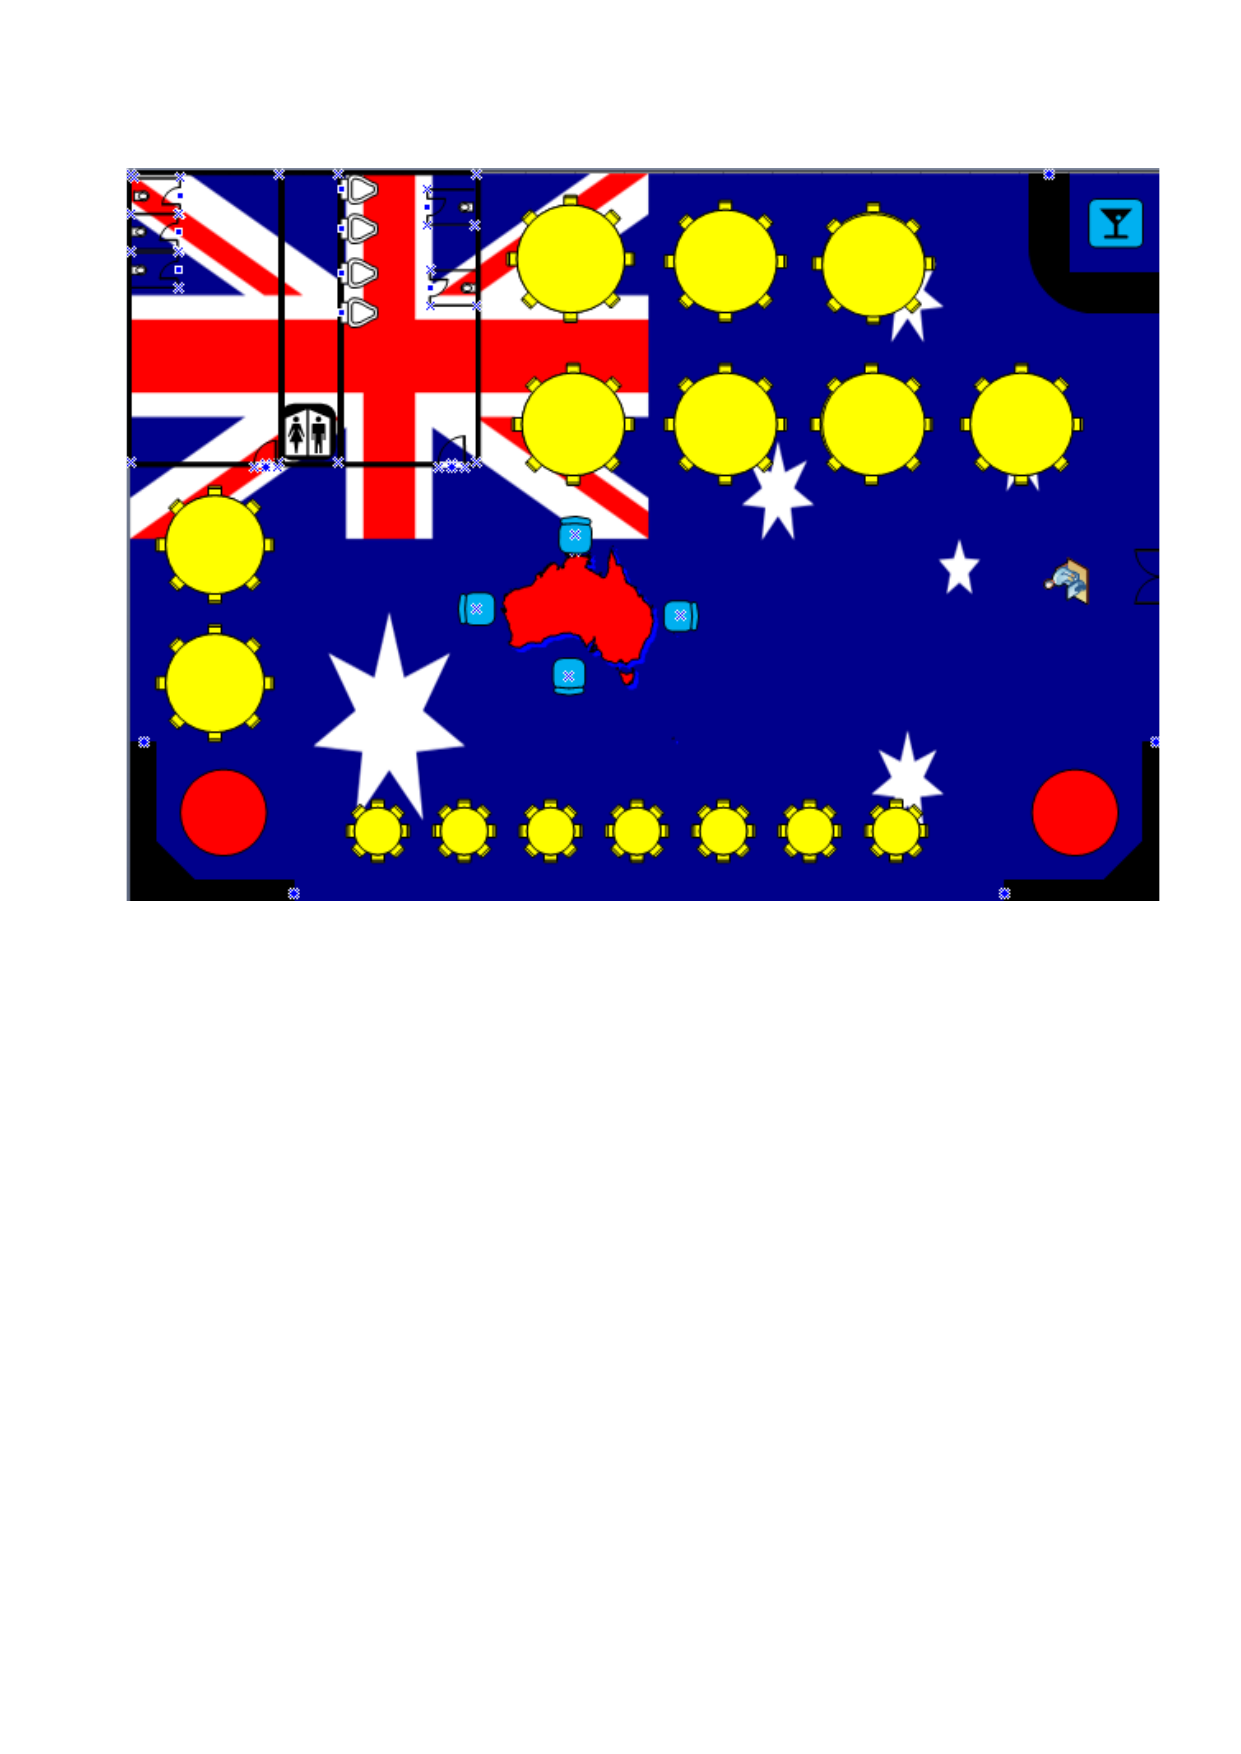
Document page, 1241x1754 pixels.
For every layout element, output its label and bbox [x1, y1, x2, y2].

picture [126, 168, 1160, 901]
